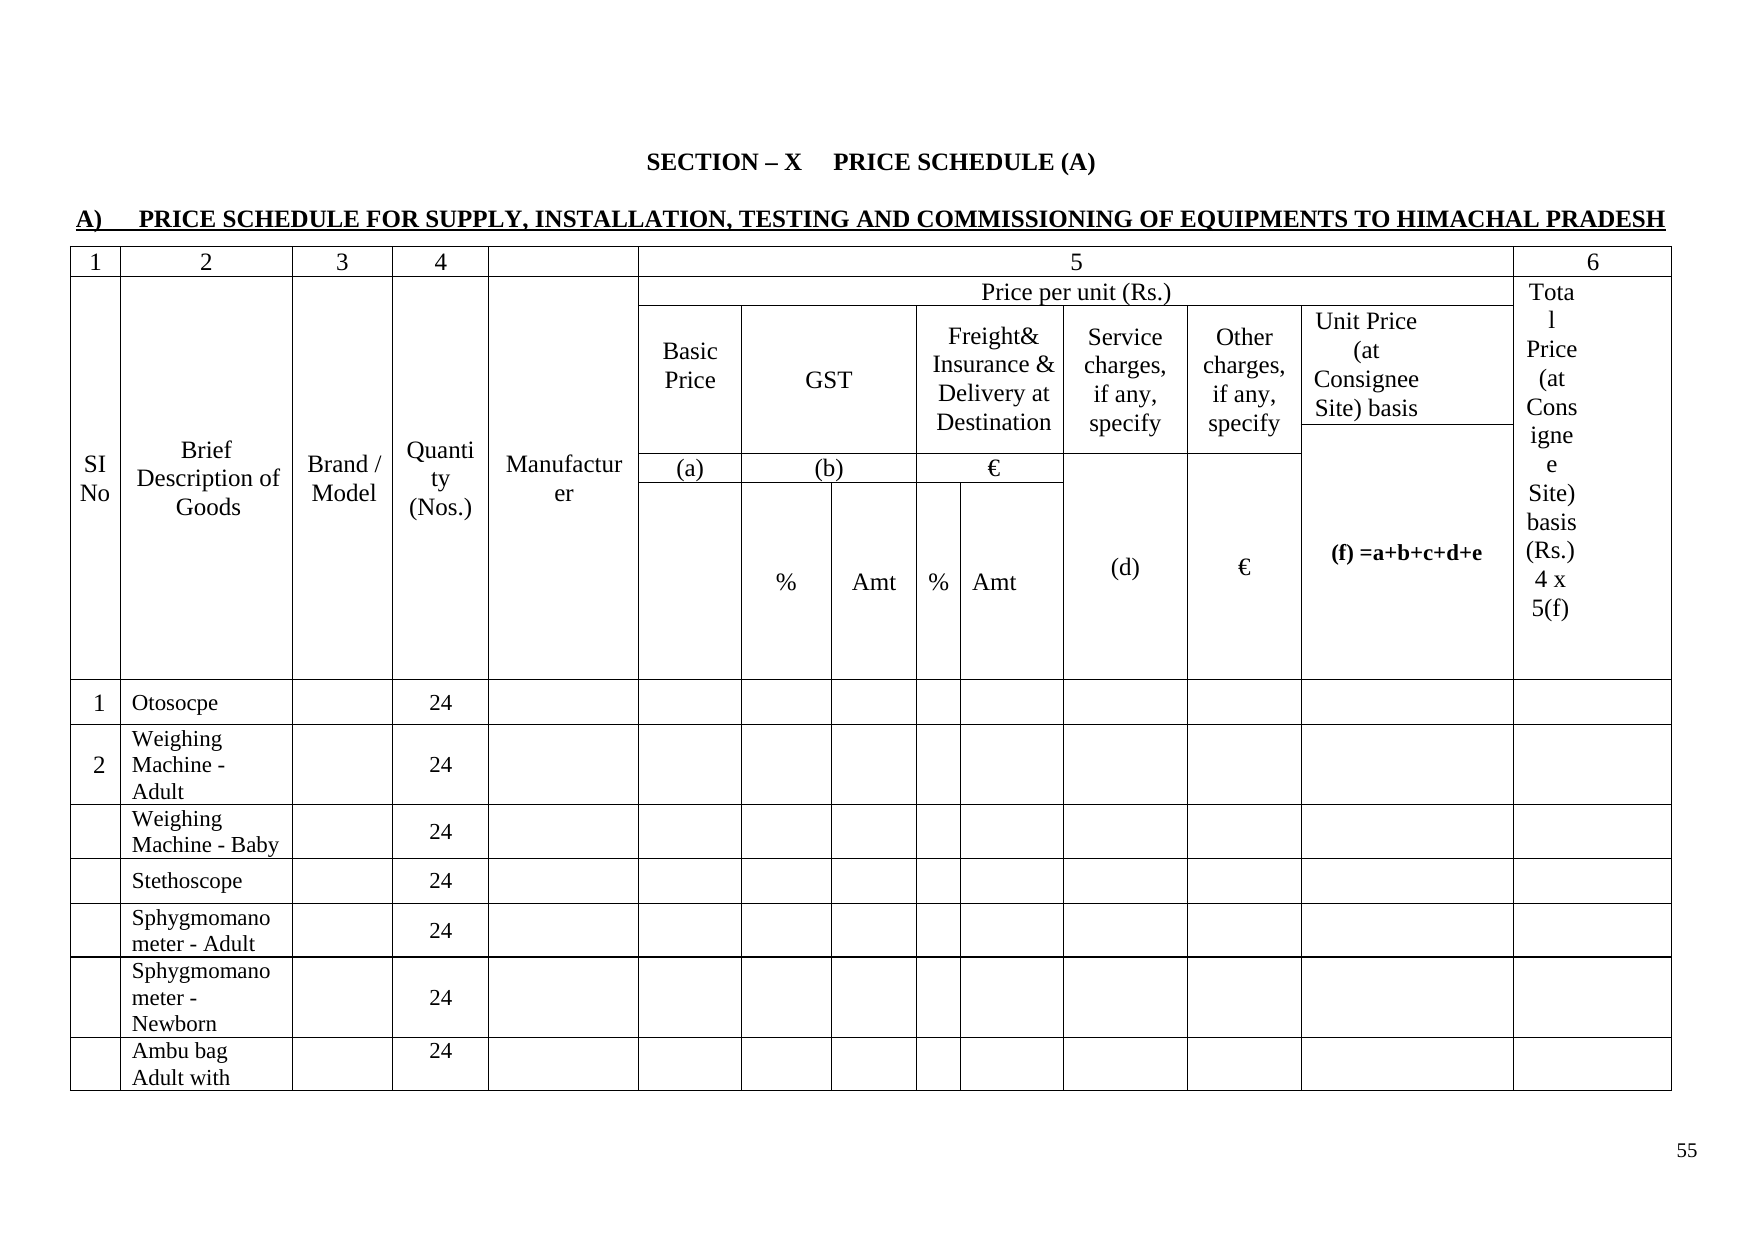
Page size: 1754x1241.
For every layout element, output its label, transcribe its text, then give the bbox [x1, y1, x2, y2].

table_cell 24 [393, 958, 488, 1037]
table_cell Basic Price [639, 306, 741, 452]
table_cell [71, 1038, 120, 1090]
table_cell (b) [742, 454, 916, 482]
table_cell [917, 725, 960, 804]
table_cell [1188, 904, 1301, 956]
table_cell [1514, 680, 1671, 724]
table_cell [917, 958, 960, 1037]
table_cell [639, 904, 741, 956]
table_header 6 [1514, 247, 1671, 276]
table_cell [832, 680, 916, 724]
table_cell [1064, 725, 1187, 804]
table_cell [1064, 680, 1187, 724]
table_cell [489, 805, 638, 858]
table_cell 2 [71, 725, 120, 804]
table_cell [961, 805, 1063, 858]
table_cell [832, 725, 916, 804]
table_cell % [917, 483, 960, 679]
table_cell [71, 859, 120, 903]
table_cell [1064, 958, 1187, 1037]
table_cell [293, 805, 392, 858]
table_cell [1514, 725, 1671, 804]
table_cell € [1188, 454, 1301, 679]
table_cell Unit Price (at Consignee Site) basis [1302, 306, 1513, 424]
table_cell Sphygmomanometer - Newborn [121, 958, 292, 1037]
table_cell [742, 904, 831, 956]
table_cell Manufacturer [489, 277, 638, 679]
table_cell (d) [1064, 454, 1187, 679]
table_cell Service charges, if any, specify [1064, 306, 1187, 452]
table_cell Amt [961, 483, 1063, 679]
table_header 3 [293, 247, 392, 276]
table_cell [1514, 805, 1671, 858]
table_header 4 [393, 247, 488, 276]
table_cell [489, 859, 638, 903]
table_cell [832, 1038, 916, 1090]
table_cell 24 [393, 725, 488, 804]
table_cell [293, 859, 392, 903]
table_cell [1514, 1038, 1671, 1090]
table_cell 24 [393, 859, 488, 903]
table_cell [1188, 859, 1301, 903]
table_cell (f) =a+b+c+d+e [1302, 425, 1513, 679]
table_cell [742, 725, 831, 804]
table_cell [742, 859, 831, 903]
table_cell SI No [71, 277, 120, 679]
table_cell Otosocpe [121, 680, 292, 724]
table_cell [1188, 1038, 1301, 1090]
table_cell [742, 680, 831, 724]
table_cell [742, 1038, 831, 1090]
table_cell [742, 805, 831, 858]
table_cell [639, 958, 741, 1037]
table_header 1 [71, 247, 120, 276]
table_cell Brand / Model [293, 277, 392, 679]
table_cell [1302, 904, 1513, 956]
table_cell 24 [393, 904, 488, 956]
table_cell [1188, 725, 1301, 804]
table_cell [742, 958, 831, 1037]
table_cell [489, 725, 638, 804]
table_cell [293, 1038, 392, 1090]
table_cell [917, 805, 960, 858]
text SECTION – X PRICE SCHEDULE (A) [45, 147, 1697, 176]
table_cell % [742, 483, 831, 679]
table_cell [293, 725, 392, 804]
table_cell Total Price (at Consignee Site) basis (Rs.) 4 x 5(f) [1514, 277, 1671, 679]
table_cell Freight& Insurance & Delivery at Destination [917, 306, 1063, 452]
text A) PRICE SCHEDULE FOR SUPPLY, INSTALLATION, TESTING AND COMMISSIONING OF EQUIPMENTS TO HIMACHAL PRADESH [57, 204, 1685, 233]
table_cell [639, 859, 741, 903]
table_cell [1302, 805, 1513, 858]
table_cell [917, 904, 960, 956]
table_cell Other charges, if any, specify [1188, 306, 1301, 452]
table_cell [293, 680, 392, 724]
table_cell [1064, 904, 1187, 956]
table_cell [71, 904, 120, 956]
table_cell [71, 958, 120, 1037]
table_cell Price per unit (Rs.) [639, 277, 1513, 305]
table_cell (a) [639, 454, 741, 482]
table_header [489, 247, 638, 276]
table_cell [917, 1038, 960, 1090]
table_cell [1064, 805, 1187, 858]
table_cell Stethoscope [121, 859, 292, 903]
table_cell € [917, 454, 1063, 482]
table_cell [639, 680, 741, 724]
table_cell [489, 1038, 638, 1090]
table_cell [1064, 859, 1187, 903]
table_cell [961, 958, 1063, 1037]
table_cell Amt [832, 483, 916, 679]
table_cell [961, 725, 1063, 804]
table_cell [489, 680, 638, 724]
table_cell [1514, 904, 1671, 956]
table_cell GST [742, 306, 916, 452]
table_cell [639, 725, 741, 804]
table_cell [1302, 1038, 1513, 1090]
table_cell 1 [71, 680, 120, 724]
table_cell [489, 904, 638, 956]
table_cell [293, 904, 392, 956]
table_cell [917, 680, 960, 724]
table_cell [961, 680, 1063, 724]
table_cell Quantity (Nos.) [393, 277, 488, 679]
table_cell [1188, 958, 1301, 1037]
table_cell Brief Description of Goods [121, 277, 292, 679]
table_cell [961, 1038, 1063, 1090]
table_cell [1302, 958, 1513, 1037]
table_cell [1302, 680, 1513, 724]
table_cell [832, 958, 916, 1037]
table_cell [961, 859, 1063, 903]
table_cell [1302, 859, 1513, 903]
table_cell [832, 904, 916, 956]
table_cell [1514, 859, 1671, 903]
table_cell 24 [393, 680, 488, 724]
table_cell [1188, 805, 1301, 858]
table_cell [1188, 680, 1301, 724]
table_cell [639, 805, 741, 858]
table_cell [639, 483, 741, 679]
table_cell Sphygmomanometer - Adult [121, 904, 292, 956]
table_cell [832, 805, 916, 858]
table_cell [293, 958, 392, 1037]
table_cell [1302, 725, 1513, 804]
table_cell [961, 904, 1063, 956]
table_cell [1064, 1038, 1187, 1090]
table_cell Weighing Machine - Baby [121, 805, 292, 858]
table_cell [917, 859, 960, 903]
table_cell 24 [393, 1038, 488, 1090]
table_cell [489, 958, 638, 1037]
table_cell Ambu bag Adult with mask [121, 1038, 292, 1090]
table_cell Weighing Machine - Adult [121, 725, 292, 804]
table_cell [639, 1038, 741, 1090]
table_cell [71, 805, 120, 858]
table_header 5 [639, 247, 1513, 276]
table_header 2 [121, 247, 292, 276]
table_cell [832, 859, 916, 903]
table_cell 24 [393, 805, 488, 858]
table_cell [1514, 958, 1671, 1037]
